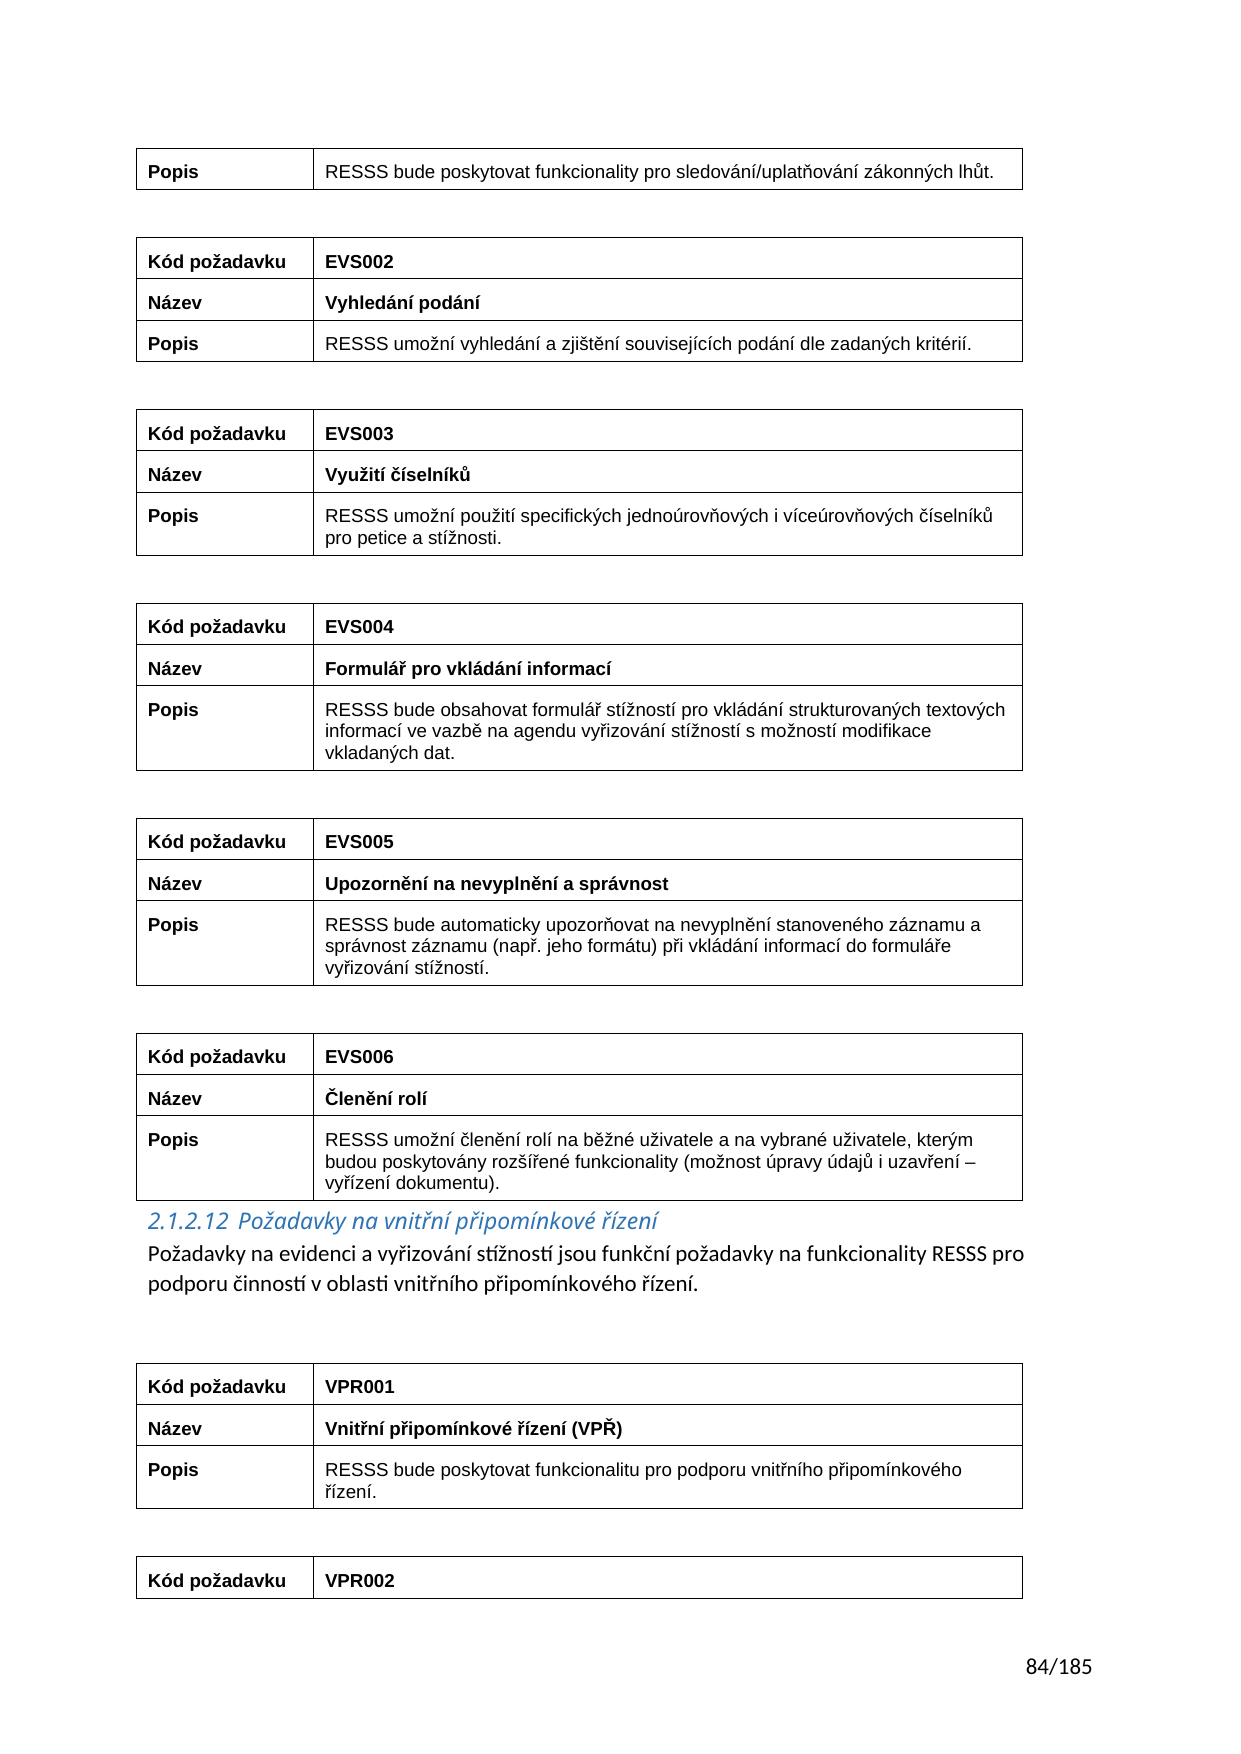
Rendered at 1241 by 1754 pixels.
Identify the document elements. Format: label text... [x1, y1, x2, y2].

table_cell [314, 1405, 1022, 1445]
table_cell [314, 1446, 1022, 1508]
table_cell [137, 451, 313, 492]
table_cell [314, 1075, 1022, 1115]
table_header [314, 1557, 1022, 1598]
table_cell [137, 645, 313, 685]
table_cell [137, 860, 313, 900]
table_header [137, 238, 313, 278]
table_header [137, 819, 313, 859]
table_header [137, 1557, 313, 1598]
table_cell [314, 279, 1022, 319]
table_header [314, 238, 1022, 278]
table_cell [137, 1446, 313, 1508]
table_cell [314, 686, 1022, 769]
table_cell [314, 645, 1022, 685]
subtitle Požadavky na vnitřní připomínkové řízení [148, 1205, 1093, 1236]
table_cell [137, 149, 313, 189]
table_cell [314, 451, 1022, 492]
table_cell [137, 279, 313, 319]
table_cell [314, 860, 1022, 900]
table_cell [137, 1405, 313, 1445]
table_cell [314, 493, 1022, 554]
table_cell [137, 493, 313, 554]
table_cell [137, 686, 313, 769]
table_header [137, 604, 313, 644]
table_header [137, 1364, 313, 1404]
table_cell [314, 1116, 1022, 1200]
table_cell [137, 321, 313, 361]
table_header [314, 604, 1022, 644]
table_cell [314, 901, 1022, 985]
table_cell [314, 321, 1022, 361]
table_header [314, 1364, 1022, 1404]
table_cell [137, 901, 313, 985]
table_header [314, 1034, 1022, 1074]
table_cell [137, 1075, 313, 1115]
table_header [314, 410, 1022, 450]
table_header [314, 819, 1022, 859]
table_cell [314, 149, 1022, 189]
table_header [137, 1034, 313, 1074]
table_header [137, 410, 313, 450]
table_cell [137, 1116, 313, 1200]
text Požadavky na evidenci a vyřizování stížností jsou funkční požadavky na funkcionality RESSS pro podporu činností v oblasti vnitřního připomínkového řízení. [148, 1239, 1093, 1297]
